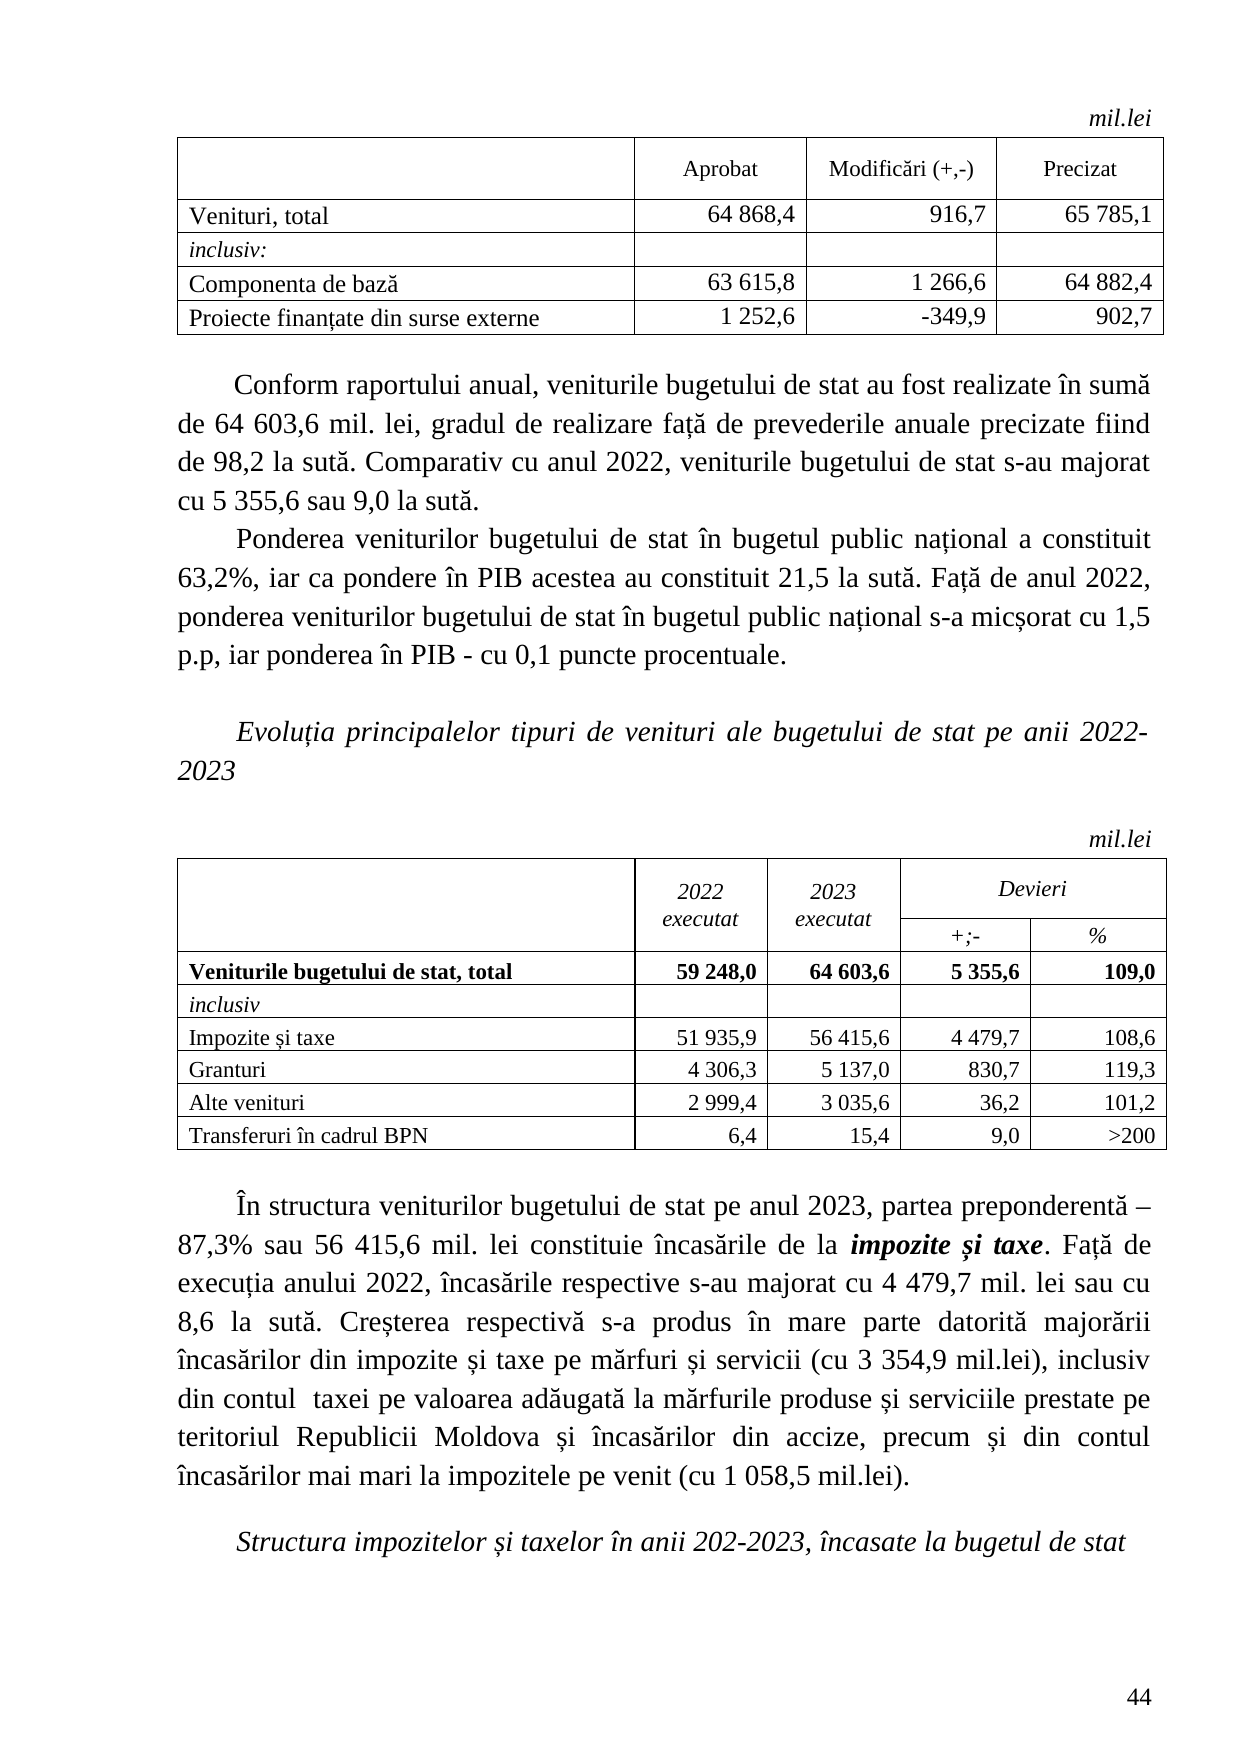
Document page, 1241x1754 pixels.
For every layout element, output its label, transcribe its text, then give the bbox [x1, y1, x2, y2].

table_cell 902,7 [997, 301, 1163, 333]
table_cell % [1031, 919, 1166, 951]
text Ponderea veniturilor bugetului de stat în bugetul public național a constituit 63,2%, iar ca pondere în PIB acestea au constituit 21,5 la sută. Față de anul 2022, ponderea veniturilor bugetului de stat în bugetul public național s-a micșorat cu 1,5 p.p, iar ponderea în PIB - cu 0,1 puncte procentuale. [177, 522, 1152, 671]
table_header Devieri [901, 859, 1166, 918]
table_cell +;- [901, 919, 1030, 951]
table_cell 101,2 [1031, 1084, 1166, 1116]
table_cell 916,7 [807, 200, 996, 232]
table_cell 36,2 [901, 1084, 1030, 1116]
table_cell [1031, 985, 1166, 1017]
table_header [178, 138, 634, 198]
table_cell 64 868,4 [635, 200, 806, 232]
table_cell [807, 233, 996, 266]
table_cell 1 266,6 [807, 267, 996, 300]
table_cell 108,6 [1031, 1018, 1166, 1050]
table_cell 64 603,6 [768, 952, 900, 984]
table_cell inclusiv [178, 985, 634, 1017]
table_cell 9,0 [901, 1117, 1030, 1149]
table_cell 64 882,4 [997, 267, 1163, 300]
table_cell 5 137,0 [768, 1051, 900, 1083]
table_cell [768, 985, 900, 1017]
table_cell [997, 233, 1163, 266]
table_cell 15,4 [768, 1117, 900, 1149]
table_cell >200 [1031, 1117, 1166, 1149]
table_header 2023 executat [768, 859, 900, 951]
text mil.lei [177, 824, 1152, 853]
table_cell 4 306,3 [636, 1051, 767, 1083]
table_cell Veniturile bugetului de stat, total [178, 952, 634, 984]
table_cell 59 248,0 [636, 952, 767, 984]
table_cell Componenta de bază [178, 267, 634, 300]
table_cell [636, 985, 767, 1017]
text În structura veniturilor bugetului de stat pe anul 2023, partea preponderentă – 87,3% sau 56 415,6 mil. lei constituie încasările de la impozite și taxe. Față de execuția anului 2022, încasările respective s-au majorat cu 4 479,7 mil. lei sau cu 8,6 la sută. Creșterea respectivă s-a produs în mare parte datorită majorării încasărilor din impozite și taxe pe mărfuri și servicii (cu 3 354,9 mil.lei), inclusiv din contul taxei pe valoarea adăugată la mărfurile produse și serviciile prestate pe teritoriul Republicii Moldova și încasărilor din accize, precum și din contul încasărilor mai mari la impozitele pe venit (cu 1 058,5 mil.lei). [177, 1188, 1152, 1492]
table_cell inclusiv: [178, 233, 634, 266]
table_cell 56 415,6 [768, 1018, 900, 1050]
table_cell [901, 985, 1030, 1017]
table_cell 109,0 [1031, 952, 1166, 984]
table_cell 6,4 [636, 1117, 767, 1149]
table_cell 119,3 [1031, 1051, 1166, 1083]
table_header Aprobat [635, 138, 806, 198]
table_cell 3 035,6 [768, 1084, 900, 1116]
table_header Modificări (+,-) [807, 138, 996, 198]
table_cell -349,9 [807, 301, 996, 333]
table_cell Granturi [178, 1051, 634, 1083]
table_cell Proiecte finanțate din surse externe [178, 301, 634, 333]
table_header 2022 executat [636, 859, 767, 951]
table_header Precizat [997, 138, 1163, 198]
table_cell Transferuri în cadrul BPN [178, 1117, 634, 1149]
table_cell 63 615,8 [635, 267, 806, 300]
table_cell Impozite și taxe [178, 1018, 634, 1050]
text mil.lei [177, 103, 1152, 132]
table_cell 5 355,6 [901, 952, 1030, 984]
table_cell 830,7 [901, 1051, 1030, 1083]
table_cell Alte venituri [178, 1084, 634, 1116]
table_cell [635, 233, 806, 266]
table_cell 2 999,4 [636, 1084, 767, 1116]
text Conform raportului anual, veniturile bugetului de stat au fost realizate în sumă de 64 603,6 mil. lei, gradul de realizare față de prevederile anuale precizate fiind de 98,2 la sută. Comparativ cu anul 2022, veniturile bugetului de stat s-au majorat cu 5 355,6 sau 9,0 la sută. [177, 367, 1152, 517]
text Structura impozitelor și taxelor în anii 202-2023, încasate la bugetul de stat [177, 1524, 1152, 1558]
table_cell 1 252,6 [635, 301, 806, 333]
table_cell Venituri, total [178, 200, 634, 232]
text Evoluția principalelor tipuri de venituri ale bugetului de stat pe anii 2022-2023 [177, 714, 1152, 786]
table_cell 4 479,7 [901, 1018, 1030, 1050]
table_header [178, 859, 634, 951]
table_cell 51 935,9 [636, 1018, 767, 1050]
table_cell 65 785,1 [997, 200, 1163, 232]
